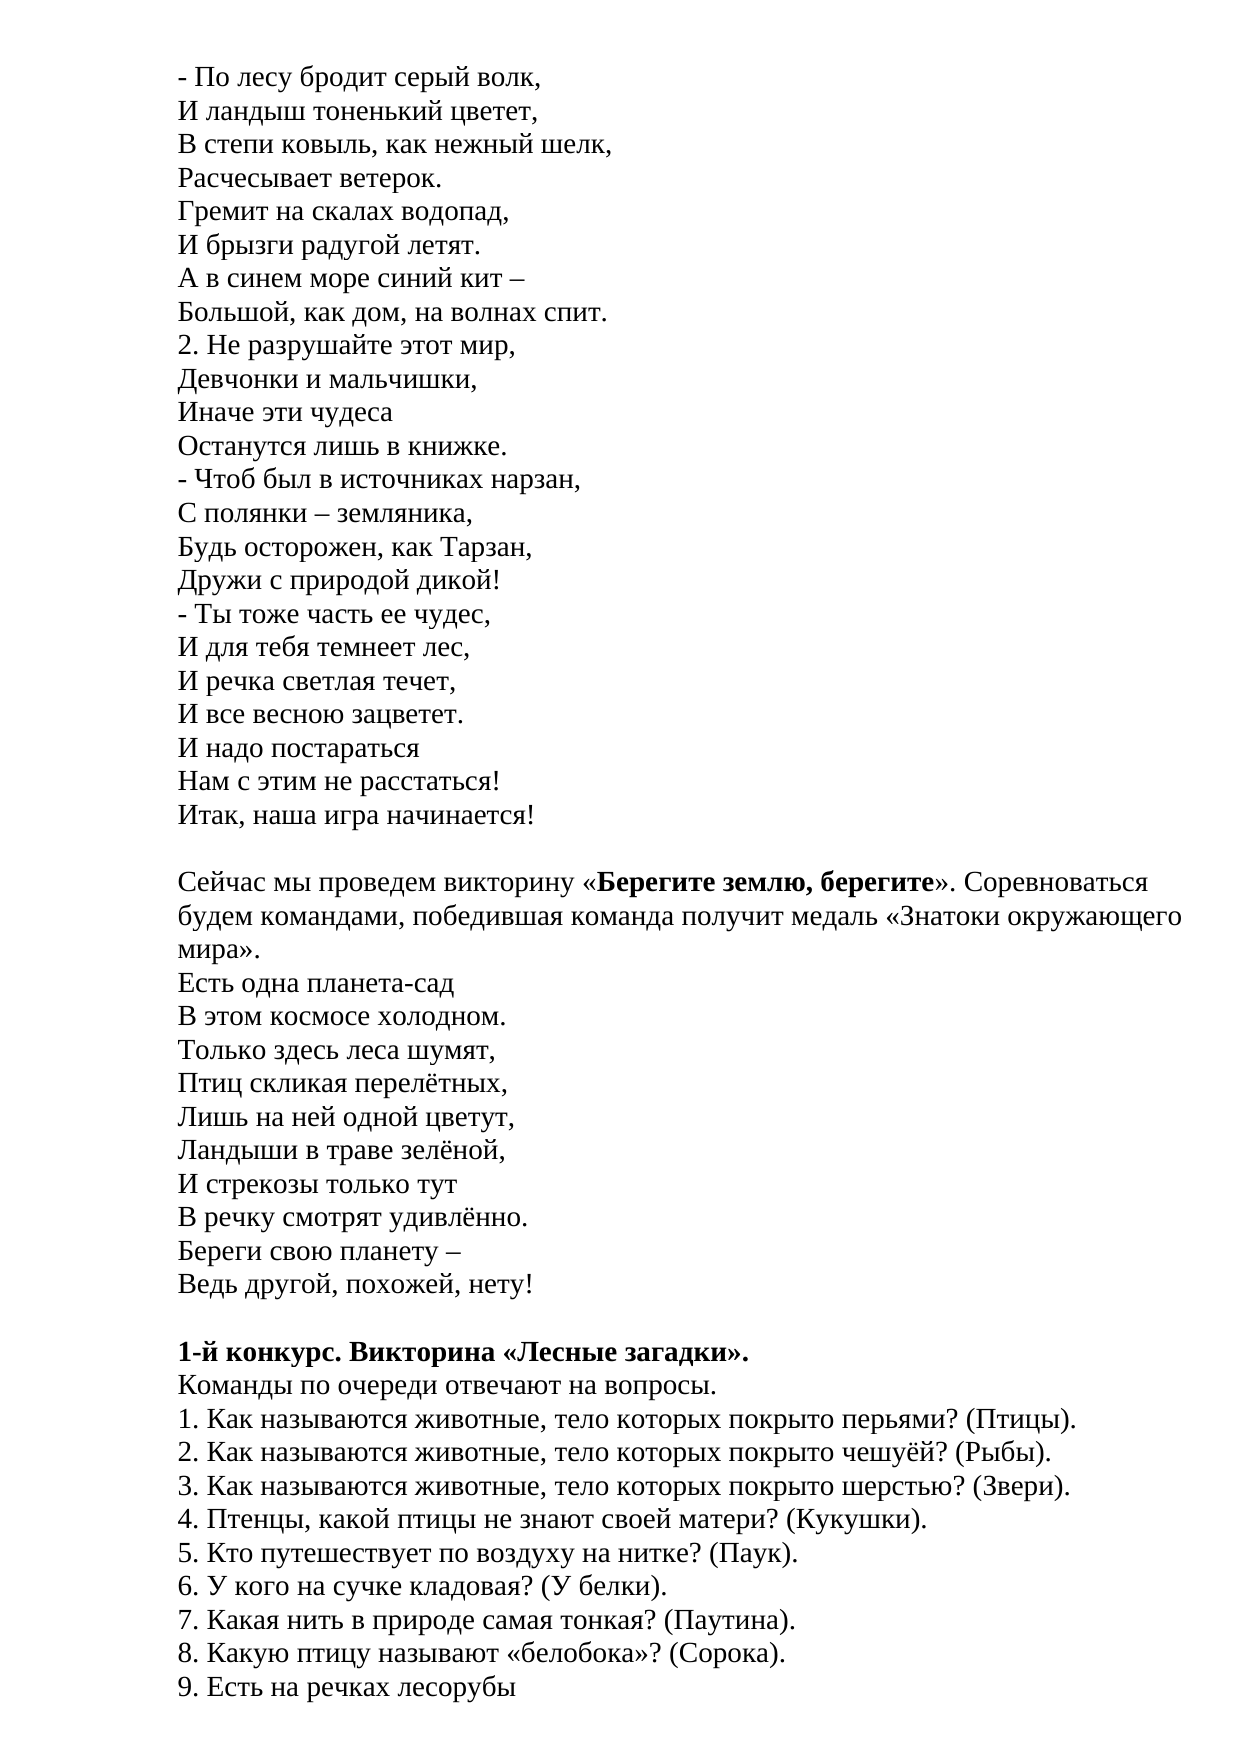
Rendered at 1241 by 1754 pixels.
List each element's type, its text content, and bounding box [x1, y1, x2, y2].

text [177, 59, 1196, 1602]
